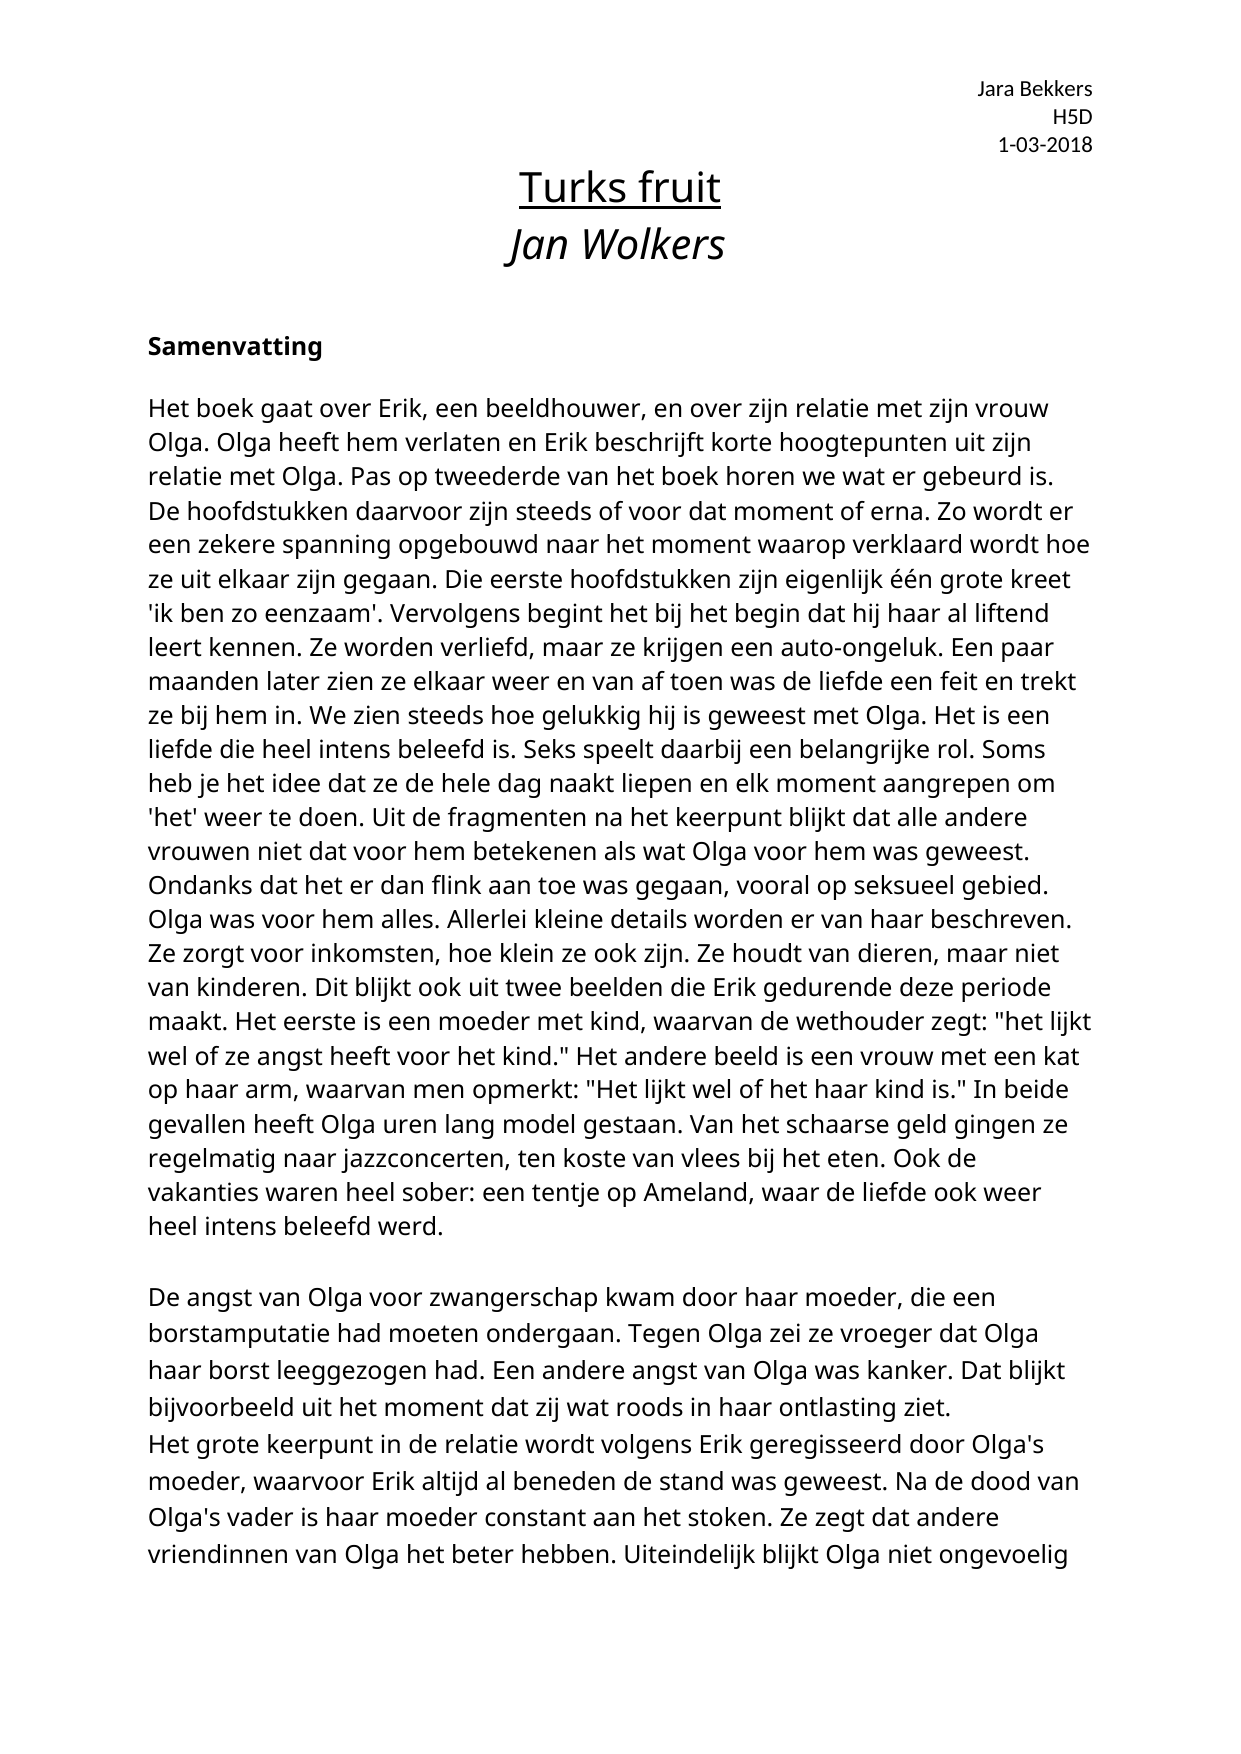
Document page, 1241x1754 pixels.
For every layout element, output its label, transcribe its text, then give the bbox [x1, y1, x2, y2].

text Turks fruit Jan Wolkers [148, 158, 1093, 271]
text Samenvatting [148, 328, 1093, 362]
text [148, 1242, 1093, 1571]
text Het boek gaat over Erik, een beeldhouwer, en over zijn relatie met zijn vrouw Olga. Olga heeft hem verlaten en Erik beschrijft korte hoogtepunten uit zijn relatie met Olga. Pas op tweederde van het boek horen we wat er gebeurd is. De hoofdstukken daarvoor zijn steeds of voor dat moment of erna. Zo wordt er een zekere spanning opgebouwd naar het moment waarop verklaard wordt hoe ze uit elkaar zijn gegaan. Die eerste hoofdstukken zijn eigenlijk één grote kreet 'ik ben zo eenzaam'. Vervolgens begint het bij het begin dat hij haar al liftend leert kennen. Ze worden verliefd, maar ze krijgen een auto-ongeluk. Een paar maanden later zien ze elkaar weer en van af toen was de liefde een feit en trekt ze bij hem in. We zien steeds hoe gelukkig hij is geweest met Olga. Het is een liefde die heel intens beleefd is. Seks speelt daarbij een belangrijke rol. Soms heb je het idee dat ze de hele dag naakt liepen en elk moment aangrepen om 'het' weer te doen. Uit de fragmenten na het keerpunt blijkt dat alle andere vrouwen niet dat voor hem betekenen als wat Olga voor hem was geweest. Ondanks dat het er dan flink aan toe was gegaan, vooral op seksueel gebied. Olga was voor hem alles. Allerlei kleine details worden er van haar beschreven. Ze zorgt voor inkomsten, hoe klein ze ook zijn. Ze houdt van dieren, maar niet van kinderen. Dit blijkt ook uit twee beelden die Erik gedurende deze periode maakt. Het eerste is een moeder met kind, waarvan de wethouder zegt: "het lijkt wel of ze angst heeft voor het kind." Het andere beeld is een vrouw met een kat op haar arm, waarvan men opmerkt: "Het lijkt wel of het haar kind is." In beide gevallen heeft Olga uren lang model gestaan. Van het schaarse geld gingen ze regelmatig naar jazzconcerten, ten koste van vlees bij het eten. Ook de vakanties waren heel sober: een tentje op Ameland, waar de liefde ook weer heel intens beleefd werd. [148, 391, 1093, 1242]
